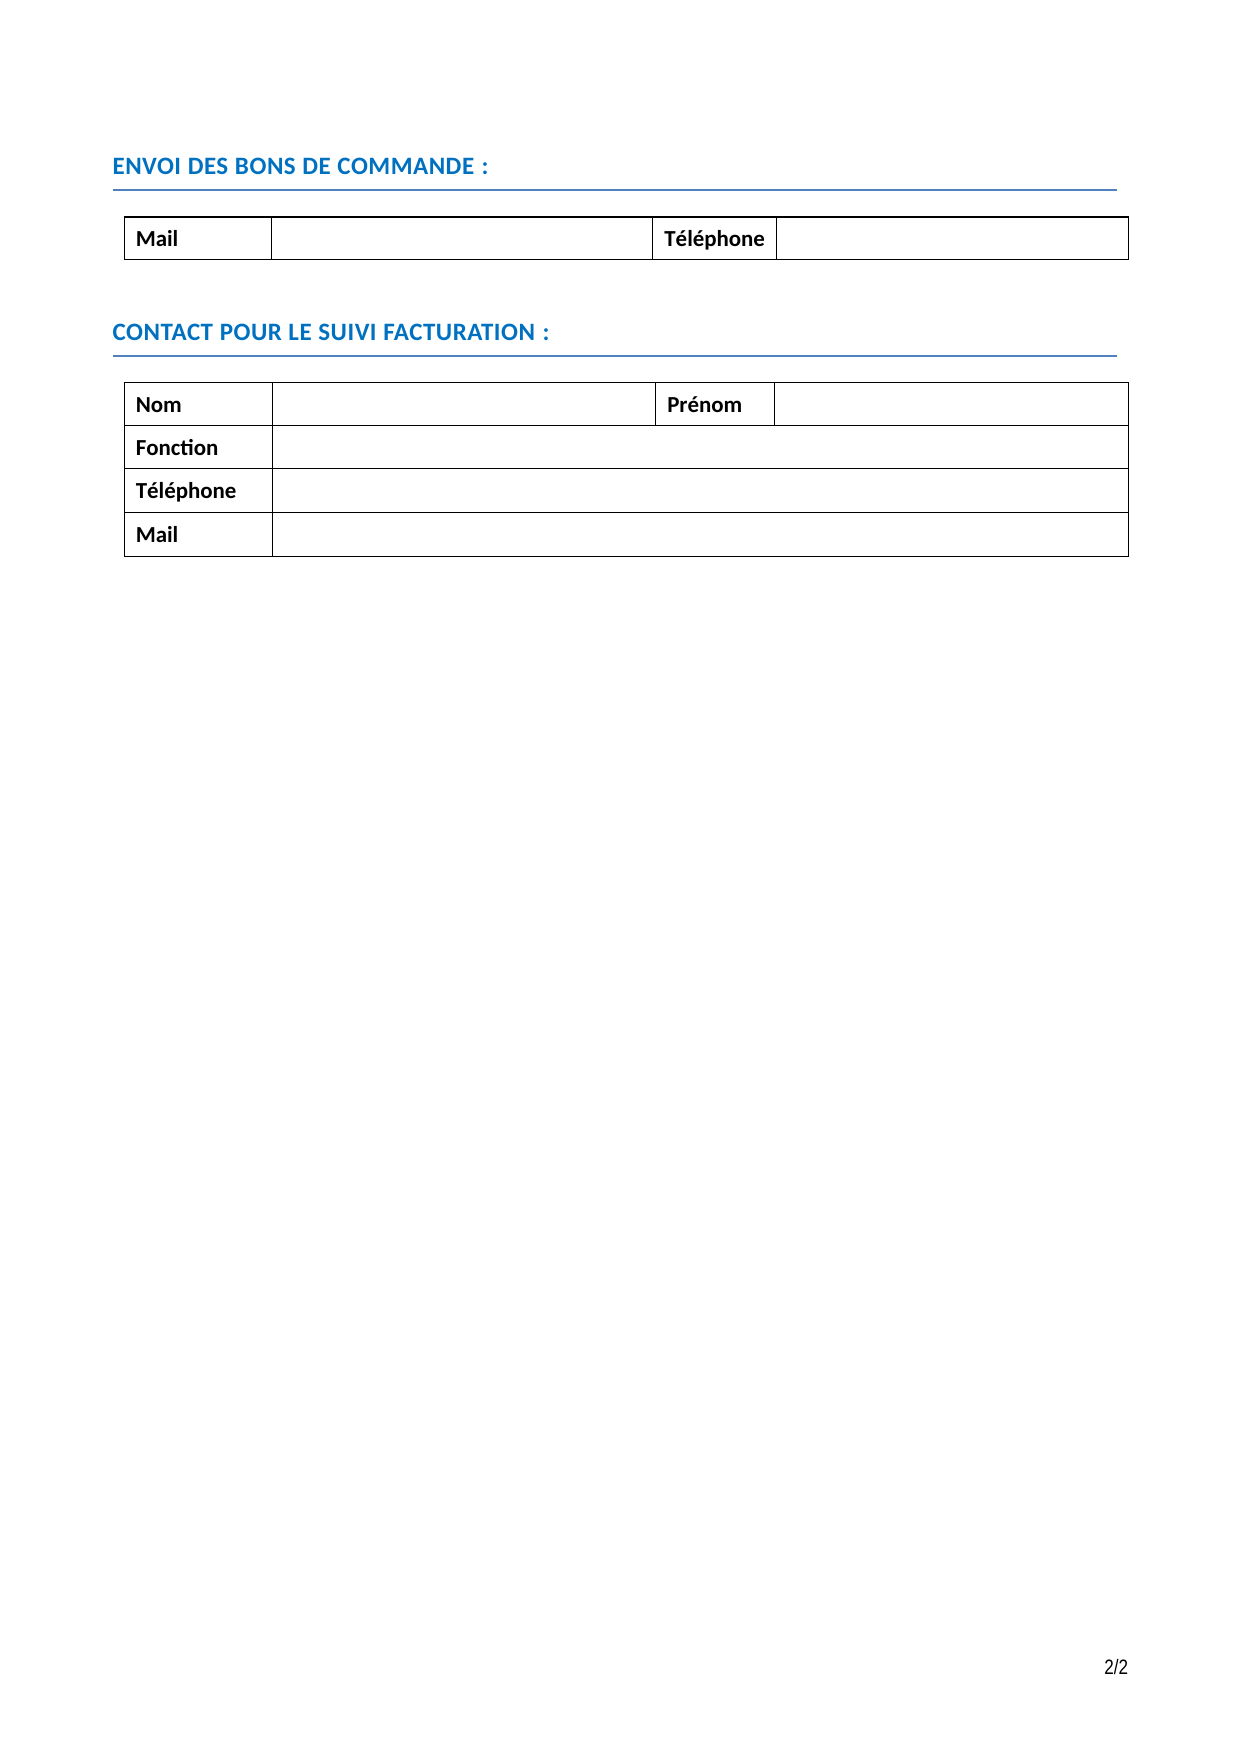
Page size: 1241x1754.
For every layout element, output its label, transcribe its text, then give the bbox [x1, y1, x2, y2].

table_header Téléphone [653, 218, 776, 259]
table_header Mail [125, 218, 271, 259]
table_header [272, 218, 652, 259]
table_header [775, 383, 1128, 425]
text ENVOI DES BONS DE COMMANDE : [112, 150, 1117, 191]
table_header [777, 218, 1128, 259]
table_cell [273, 513, 1128, 556]
text CONTACT POUR LE SUIVI FACTURATION : [112, 316, 1117, 357]
table_header Prénom [656, 383, 774, 425]
table_header [273, 383, 655, 425]
table_cell [273, 469, 1128, 512]
table_cell Téléphone [125, 469, 272, 512]
table_cell [273, 426, 1128, 468]
table_cell Mail [125, 513, 272, 556]
table_cell Fonction [125, 426, 272, 468]
table_header Nom [125, 383, 272, 425]
